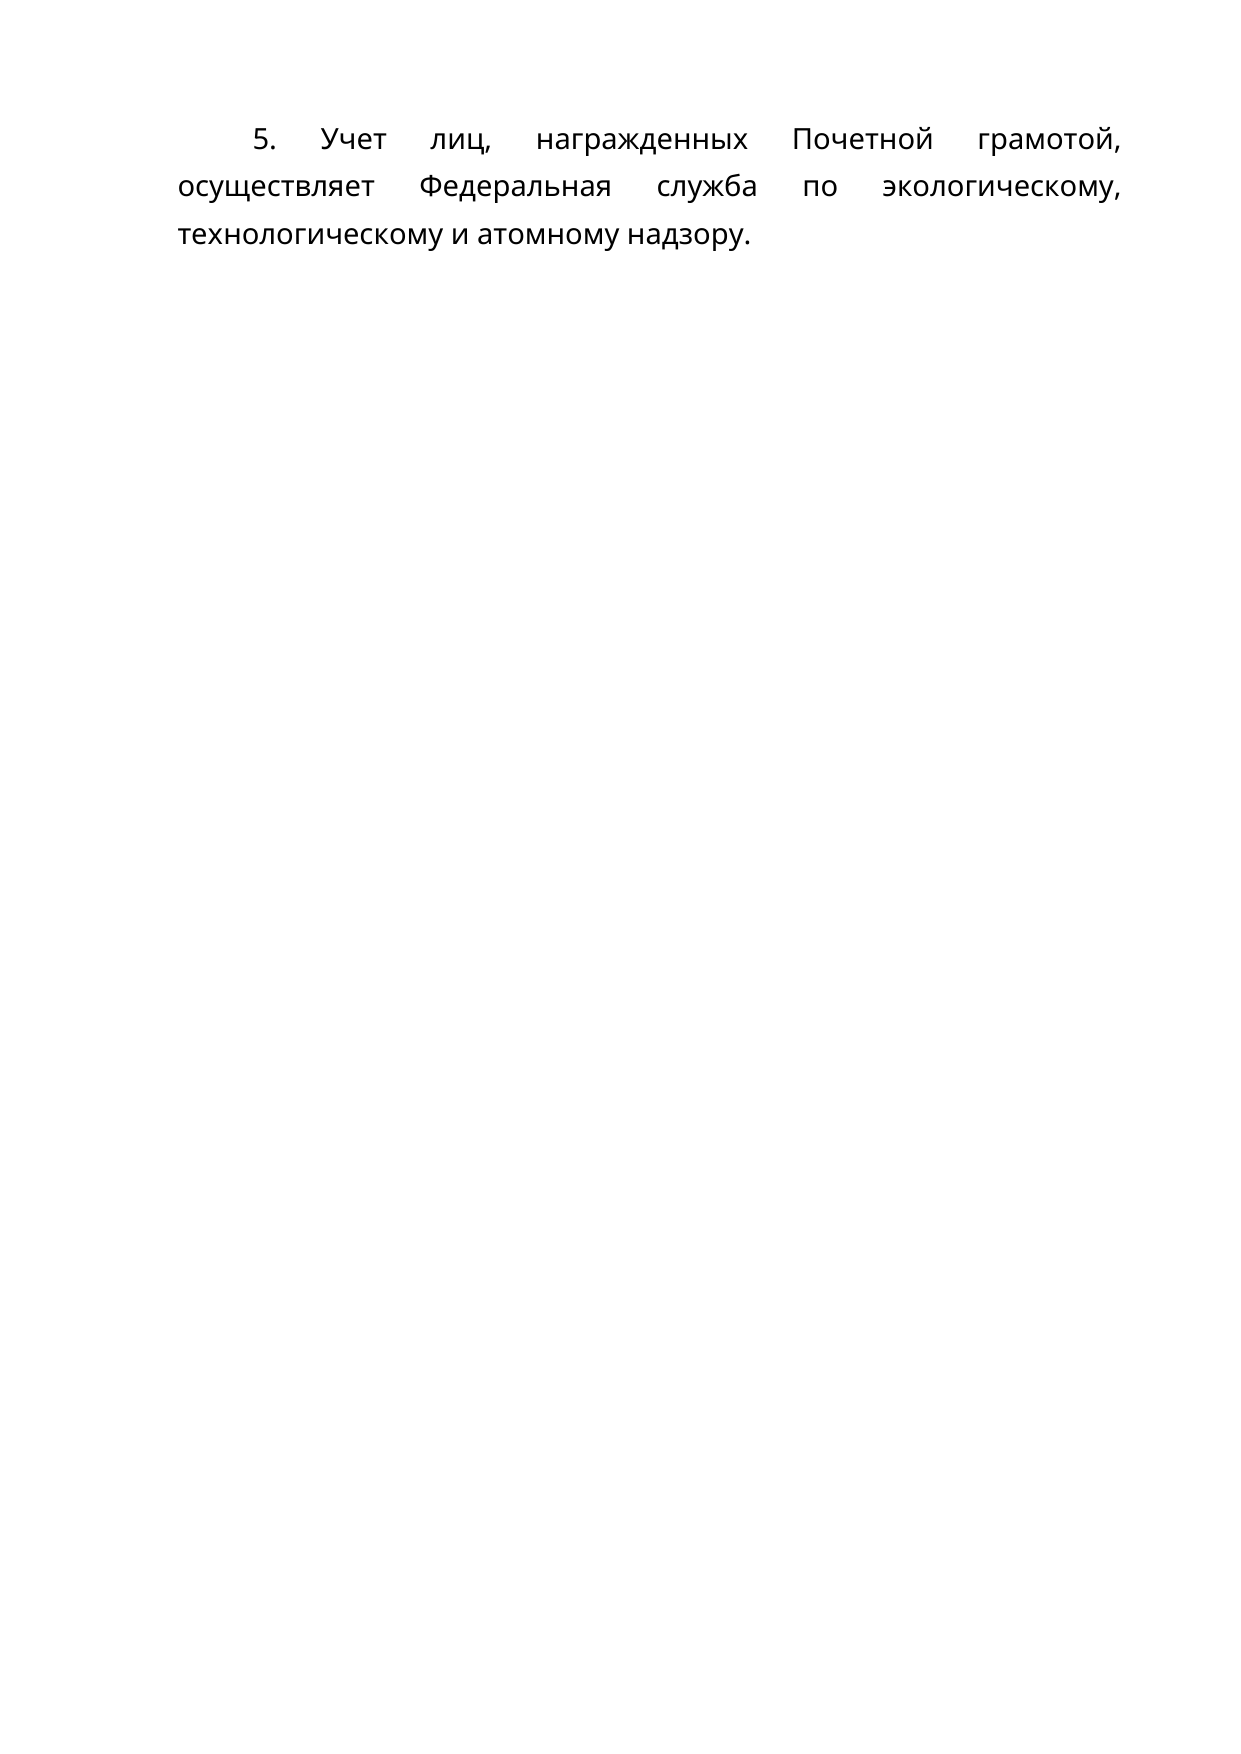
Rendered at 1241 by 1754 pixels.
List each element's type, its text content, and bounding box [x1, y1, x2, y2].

text 5. Учет лиц, награжденных Почетной грамотой, осуществляет Федеральная служба по экологическому, технологическому и атомному надзору. [177, 118, 1122, 253]
